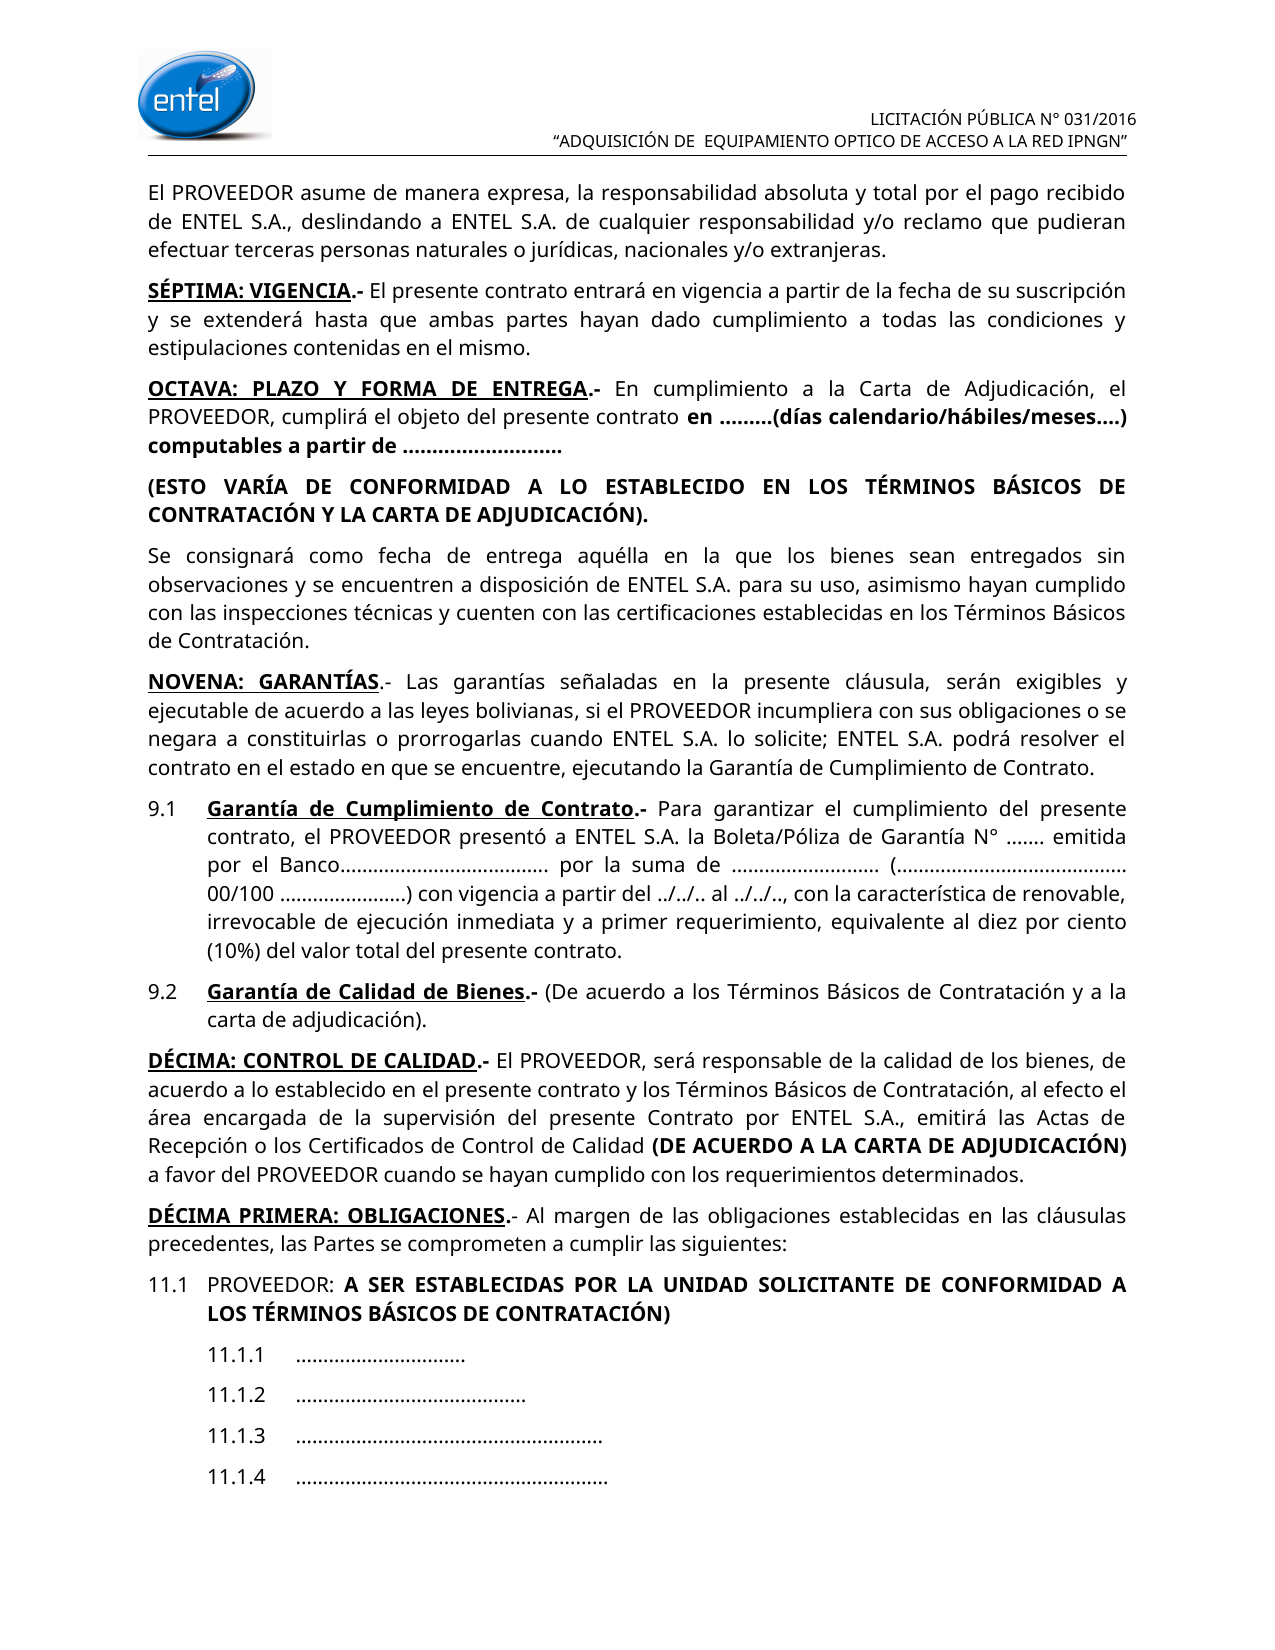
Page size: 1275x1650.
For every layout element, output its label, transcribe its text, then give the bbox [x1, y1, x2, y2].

text 11.1.4 ………………………………………………… [207, 1462, 1127, 1491]
text Se consignará como fecha de entrega aquélla en la que los bienes sean entregados sin observaciones y se encuentren a disposición de ENTEL S.A. para su uso, asimismo hayan cumplido con las inspecciones técnicas y cuenten con las certificaciones establecidas en los Términos Básicos de Contratación. [148, 541, 1127, 655]
text 11.1 PROVEEDOR: A SER ESTABLECIDAS POR LA UNIDAD SOLICITANTE DE CONFORMIDAD A LOS TÉRMINOS BÁSICOS DE CONTRATACIÓN) [148, 1270, 1127, 1327]
text DÉCIMA PRIMERA: OBLIGACIONES.- Al margen de las obligaciones establecidas en las cláusulas precedentes, las Partes se comprometen a cumplir las siguientes: [148, 1201, 1127, 1258]
text 11.1.1 …………………………. [207, 1340, 1127, 1368]
text SÉPTIMA: VIGENCIA.- El presente contrato entrará en vigencia a partir de la fecha de su suscripción y se extenderá hasta que ambas partes hayan dado cumplimiento a todas las condiciones y estipulaciones contenidas en el mismo. [148, 276, 1127, 362]
text NOVENA: GARANTÍAS.- Las garantías señaladas en la presente cláusula, serán exigibles y ejecutable de acuerdo a las leyes bolivianas, si el PROVEEDOR incumpliera con sus obligaciones o se negara a constituirlas o prorrogarlas cuando ENTEL S.A. lo solicite; ENTEL S.A. podrá resolver el contrato en el estado en que se encuentre, ejecutando la Garantía de Cumplimiento de Contrato. [148, 667, 1127, 781]
text DÉCIMA: CONTROL DE CALIDAD.- El PROVEEDOR, será responsable de la calidad de los bienes, de acuerdo a lo establecido en el presente contrato y los Términos Básicos de Contratación, al efecto el área encargada de la supervisión del presente Contrato por ENTEL S.A., emitirá las Actas de Recepción o los Certificados de Control de Calidad (DE ACUERDO A LA CARTA DE ADJUDICACIÓN) a favor del PROVEEDOR cuando se hayan cumplido con los requerimientos determinados. [148, 1046, 1127, 1188]
text 11.1.2 …………………………………... [207, 1381, 1127, 1409]
text 9.2 Garantía de Calidad de Bienes.- (De acuerdo a los Términos Básicos de Contratación y a la carta de adjudicación). [148, 977, 1127, 1034]
text (ESTO VARÍA DE CONFORMIDAD A LO ESTABLECIDO EN LOS TÉRMINOS BÁSICOS DE CONTRATACIÓN Y LA CARTA DE ADJUDICACIÓN). [148, 472, 1127, 529]
text 9.1 Garantía de Cumplimiento de Contrato.- Para garantizar el cumplimiento del presente contrato, el PROVEEDOR presentó a ENTEL S.A. la Boleta/Póliza de Garantía N° ……. emitida por el Banco……………………………….. por la suma de ……………………… (…………………………………… 00/100 …………………..) con vigencia a partir del ../../.. al ../../.., con la característica de renovable, irrevocable de ejecución inmediata y a primer requerimiento, equivalente al diez por ciento (10%) del valor total del presente contrato. [148, 794, 1127, 964]
picture [137, 49, 273, 141]
text OCTAVA: PLAZO Y FORMA DE ENTREGA.- En cumplimiento a la Carta de Adjudicación, el PROVEEDOR, cumplirá el objeto del presente contrato en ………(días calendario/hábiles/meses….) computables a partir de ……………………... [148, 374, 1127, 459]
text El PROVEEDOR asume de manera expresa, la responsabilidad absoluta y total por el pago recibido de ENTEL S.A., deslindando a ENTEL S.A. de cualquier responsabilidad y/o reclamo que pudieran efectuar terceras personas naturales o jurídicas, nacionales y/o extranjeras. [148, 178, 1127, 264]
text 11.1.3 ……………………………………………….. [207, 1422, 1127, 1450]
